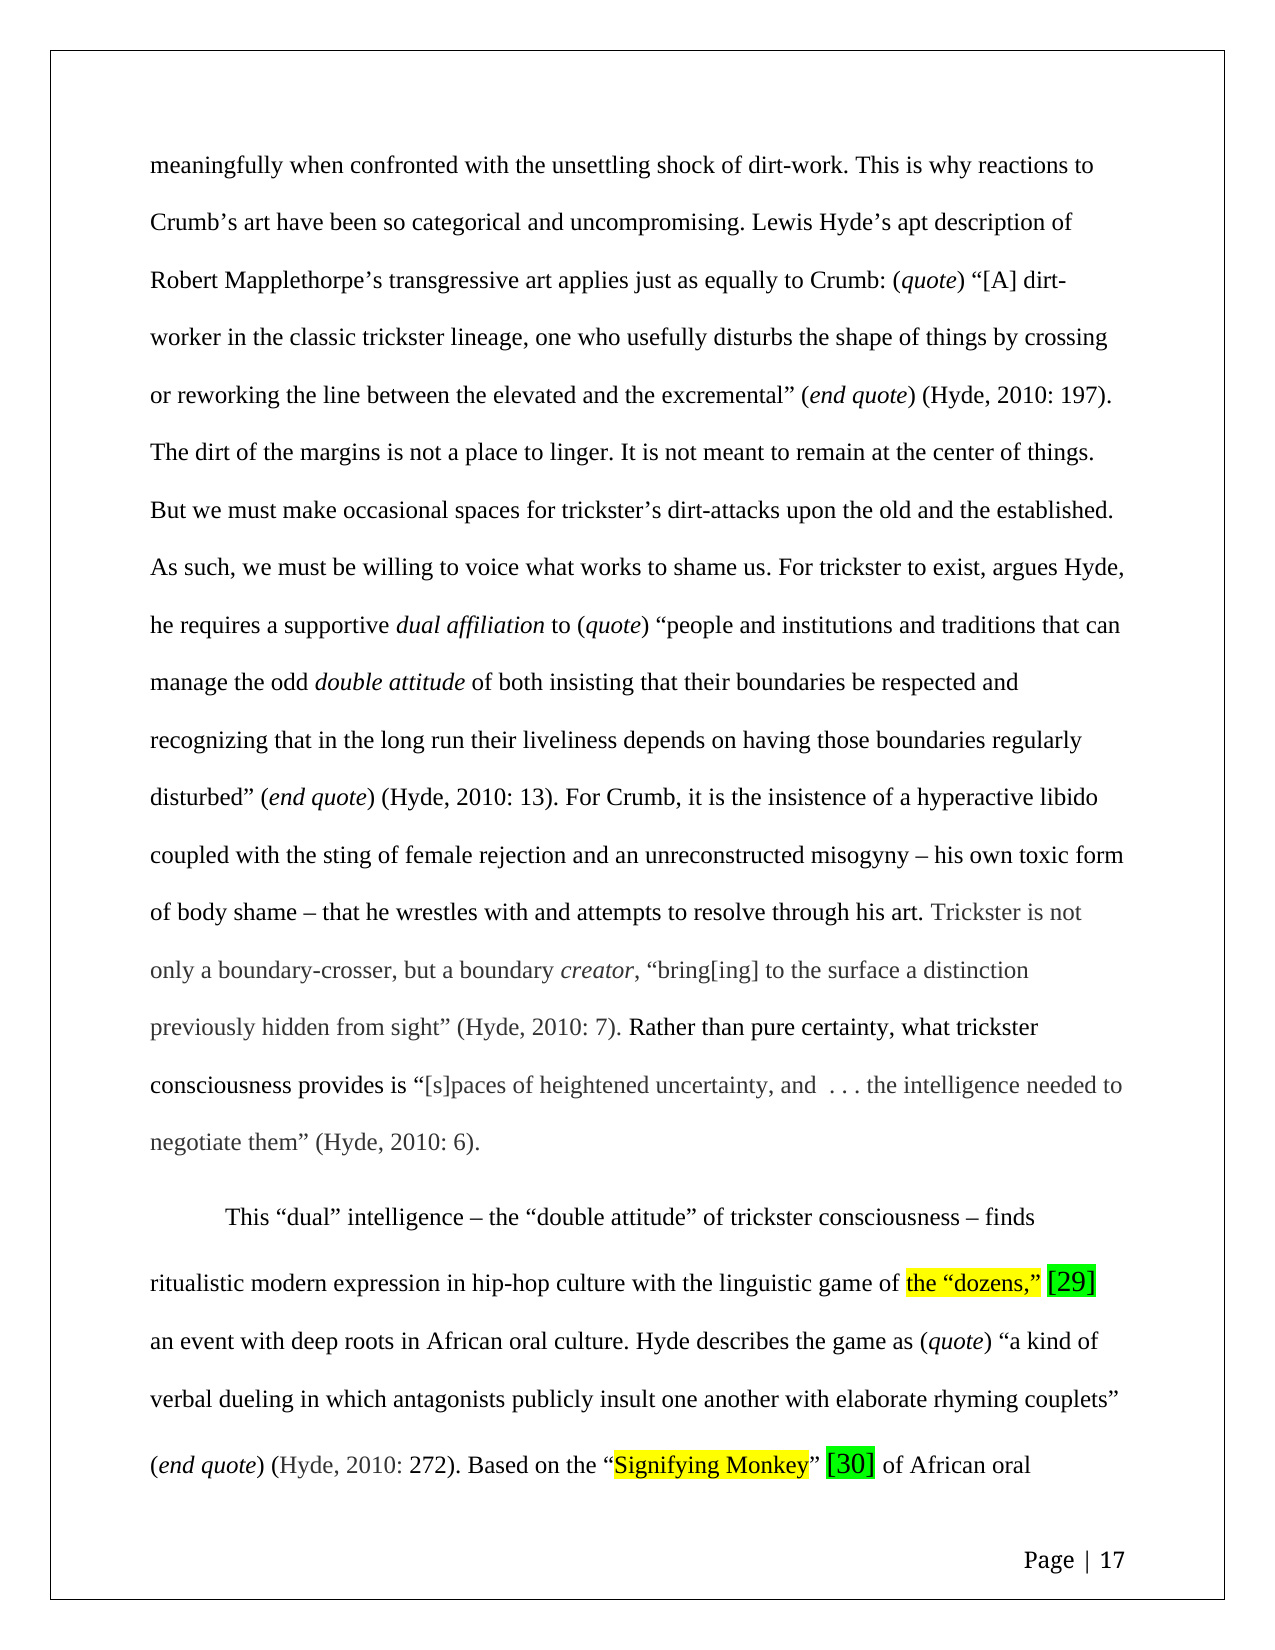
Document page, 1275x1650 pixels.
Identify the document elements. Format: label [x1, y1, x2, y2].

text [150, 150, 1125, 1156]
text [150, 1202, 1125, 1479]
